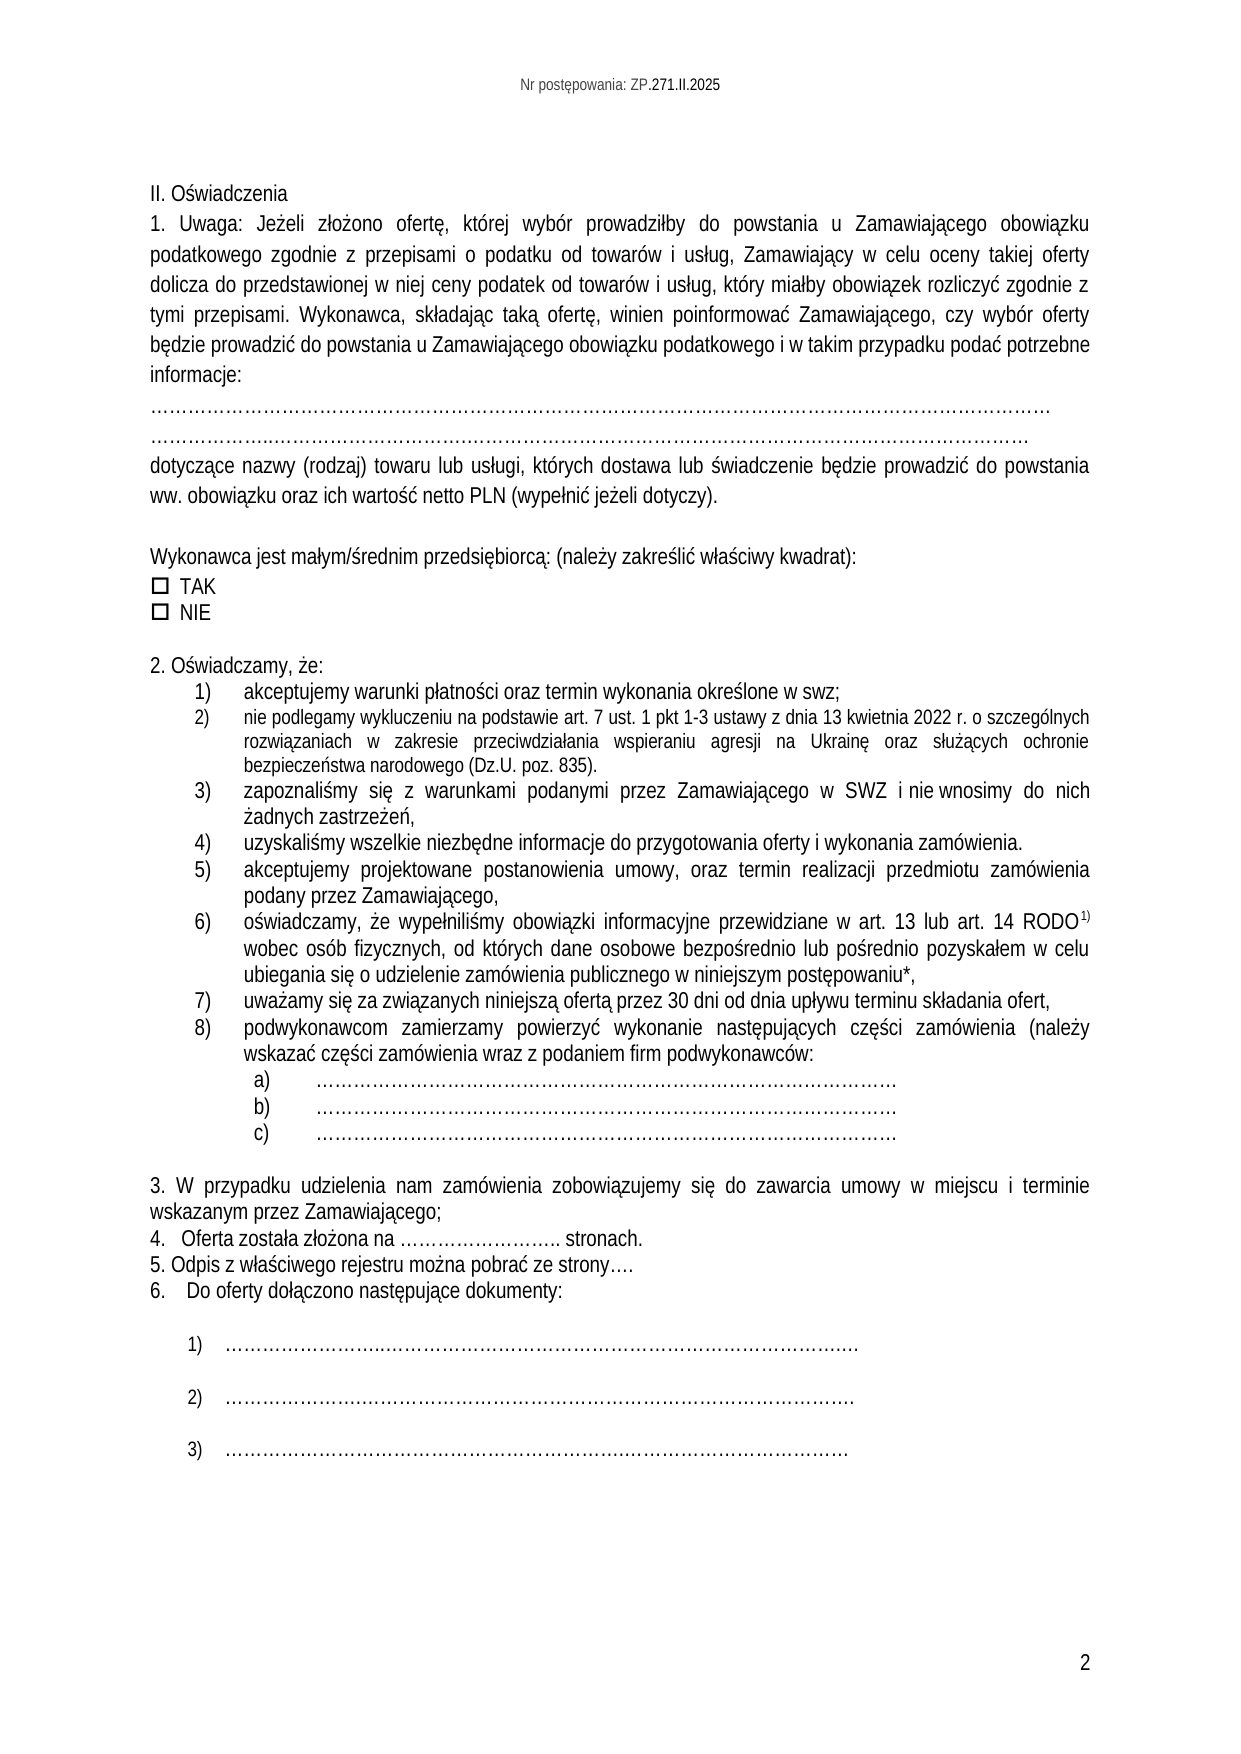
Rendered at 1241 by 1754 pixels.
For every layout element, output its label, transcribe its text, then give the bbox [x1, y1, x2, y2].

list ………………….……………………………………………………………………. [187, 1383, 1090, 1409]
list zapoznaliśmy się z warunkami podanymi przez Zamawiającego w SWZ i nie wnosimy do nich żadnych zastrzeżeń, [194, 777, 1090, 829]
list uzyskaliśmy wszelkie niezbędne informacje do przygotowania oferty i wykonania zamówienia. [194, 829, 1090, 856]
list ………………………………………………………………………………… [253, 1066, 1090, 1093]
list TAK [150, 573, 1090, 599]
list podwykonawcom zamierzamy powierzyć wykonanie następujących części zamówienia (należy wskazać części zamówienia wraz z podaniem firm podwykonawców: [194, 1014, 1090, 1066]
text Wykonawca jest małym/średnim przedsiębiorcą: (należy zakreślić właściwy kwadrat): [150, 543, 1090, 569]
list ……………………………………………………….……………………………… [187, 1435, 1090, 1462]
list akceptujemy warunki płatności oraz termin wykonania określone w swz; [194, 678, 1090, 705]
text dotyczące nazwy (rodzaj) towaru lub usługi, których dostawa lub świadczenie będzie prowadzić do powstania ww. obowiązku oraz ich wartość netto PLN (wypełnić jeżeli dotyczy). [150, 452, 1090, 509]
text 1. Uwaga: Jeżeli złożono ofertę, której wybór prowadziłby do powstania u Zamawiającego obowiązku podatkowego zgodnie z przepisami o podatku od towarów i usług, Zamawiający w celu oceny takiej oferty dolicza do przedstawionej w niej ceny podatek od towarów i usług, który miałby obowiązek rozliczyć zgodnie z tymi przepisami. Wykonawca, składając taką ofertę, winien poinformować Zamawiającego, czy wybór oferty będzie prowadzić do powstania u Zamawiającego obowiązku podatkowego i w takim przypadku podać potrzebne informacje: [150, 210, 1090, 388]
list 6. Do oferty dołączono następujące dokumenty: [150, 1277, 1090, 1304]
list 5. Odpis z właściwego rejestru można pobrać ze strony…. [150, 1251, 1090, 1277]
list 3. W przypadku udzielenia nam zamówienia zobowiązujemy się do zawarcia umowy w miejscu i terminie wskazanym przez Zamawiającego; [150, 1172, 1090, 1224]
list akceptujemy projektowane postanowienia umowy, oraz termin realizacji przedmiotu zamówienia podany przez Zamawiającego, [194, 856, 1090, 908]
list NIE [150, 599, 1090, 626]
list ………………………………………………………………………………… [253, 1093, 1090, 1119]
text ………………..………………………….……………………………………………………………………………… [150, 422, 1090, 448]
text ……………………………………………………………………………………………………………………………… [150, 392, 1090, 418]
list 2. Oświadczamy, że: [150, 652, 1090, 678]
list oświadczamy, że wypełniliśmy obowiązki informacyjne przewidziane w art. 13 lub art. 14 RODO1) wobec osób fizycznych, od których dane osobowe bezpośrednio lub pośrednio pozyskałem w celu ubiegania się o udzielenie zamówienia publicznego w niniejszym postępowaniu*, [194, 908, 1090, 987]
list uważamy się za związanych niniejszą ofertą przez 30 dni od dnia upływu terminu składania ofert, [194, 987, 1090, 1014]
list nie podlegamy wykluczeniu na podstawie art. 7 ust. 1 pkt 1-3 ustawy z dnia 13 kwietnia 2022 r. o szczególnych rozwiązaniach w zakresie przeciwdziałania wspieraniu agresji na Ukrainę oraz służących ochronie bezpieczeństwa narodowego (Dz.U. poz. 835). [194, 705, 1090, 777]
list 4. Oferta została złożona na …………………….. stronach. [150, 1224, 1090, 1251]
list ………………………………………………………………………………… [253, 1119, 1090, 1146]
list ……………………..……………………………………………………………….… [187, 1330, 1090, 1356]
text II. Oświadczenia [150, 180, 1090, 207]
